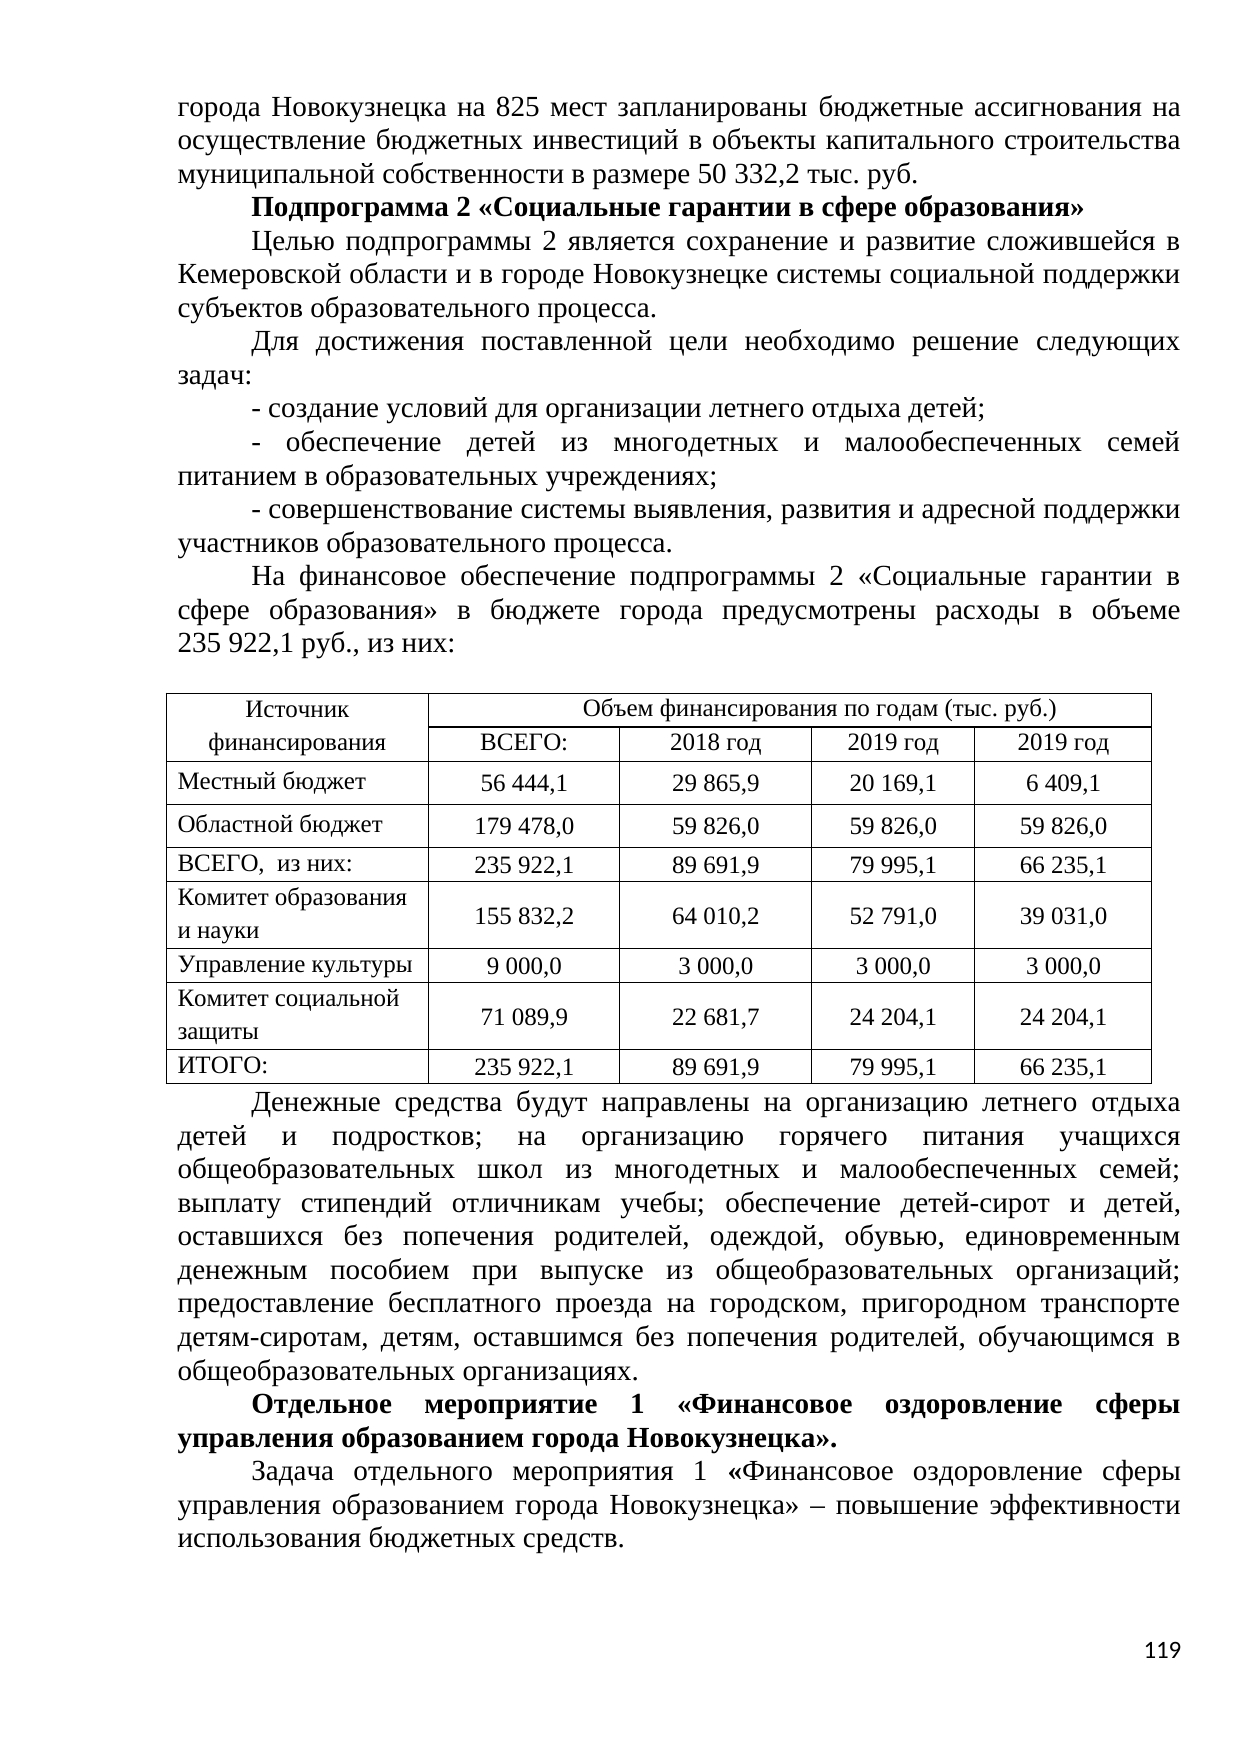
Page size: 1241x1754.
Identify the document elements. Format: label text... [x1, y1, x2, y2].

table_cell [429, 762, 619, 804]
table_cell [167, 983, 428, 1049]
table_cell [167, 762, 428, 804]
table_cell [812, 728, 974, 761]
text На финансовое обеспечение подпрограммы 2 «Социальные гарантии в сфере образования» в бюджете города предусмотрены расходы в объеме 235 922,1 руб., из них: [177, 558, 1181, 659]
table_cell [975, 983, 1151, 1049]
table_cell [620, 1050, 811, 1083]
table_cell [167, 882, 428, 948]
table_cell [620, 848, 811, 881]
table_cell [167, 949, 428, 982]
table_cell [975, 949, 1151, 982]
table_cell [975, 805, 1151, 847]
text - обеспечение детей из многодетных и малообеспеченных семей питанием в образовательных учреждениях; [177, 424, 1181, 491]
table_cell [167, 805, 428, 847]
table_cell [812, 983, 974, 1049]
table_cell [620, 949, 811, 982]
text Отдельное мероприятие 1 «Финансовое оздоровление сферы управления образованием города Новокузнецка». [177, 1386, 1181, 1453]
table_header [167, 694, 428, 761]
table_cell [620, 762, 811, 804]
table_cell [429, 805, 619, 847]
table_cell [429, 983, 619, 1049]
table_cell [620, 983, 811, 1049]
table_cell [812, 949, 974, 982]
text Задача отдельного мероприятия 1 «Финансовое оздоровление сферы управления образованием города Новокузнецка» – повышение эффективности использования бюджетных средств. [177, 1453, 1181, 1554]
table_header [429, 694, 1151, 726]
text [177, 89, 1181, 189]
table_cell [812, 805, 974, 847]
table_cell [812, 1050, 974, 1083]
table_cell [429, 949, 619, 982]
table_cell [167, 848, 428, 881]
text Подпрограмма 2 «Социальные гарантии в сфере образования» [177, 189, 1181, 223]
text Денежные средства будут направлены на организацию летнего отдыха детей и подростков; на организацию горячего питания учащихся общеобразовательных школ из многодетных и малообеспеченных семей; выплату стипендий отличникам учебы; обеспечение детей-сирот и детей, оставшихся без попечения родителей, одеждой, обувью, единовременным денежным пособием при выпуске из общеобразовательных организаций; предоставление бесплатного проезда на городском, пригородном транспорте детям-сиротам, детям, оставшимся без попечения родителей, обучающимся в общеобразовательных организациях. [177, 1084, 1181, 1386]
text Целью подпрограммы 2 является сохранение и развитие сложившейся в Кемеровской области и в городе Новокузнецке системы социальной поддержки субъектов образовательного процесса. [177, 223, 1181, 323]
text Для достижения поставленной цели необходимо решение следующих задач: [177, 323, 1181, 391]
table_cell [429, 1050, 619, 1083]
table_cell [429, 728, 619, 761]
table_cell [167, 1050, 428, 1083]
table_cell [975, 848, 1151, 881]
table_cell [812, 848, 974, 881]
text - создание условий для организации летнего отдыха детей; [177, 391, 1181, 424]
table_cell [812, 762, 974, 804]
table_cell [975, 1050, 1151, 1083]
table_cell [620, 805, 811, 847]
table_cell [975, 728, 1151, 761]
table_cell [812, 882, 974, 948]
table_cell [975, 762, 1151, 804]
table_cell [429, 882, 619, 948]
text - совершенствование системы выявления, развития и адресной поддержки участников образовательного процесса. [177, 491, 1181, 558]
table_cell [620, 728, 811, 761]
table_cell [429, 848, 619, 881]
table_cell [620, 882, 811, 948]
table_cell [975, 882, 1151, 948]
